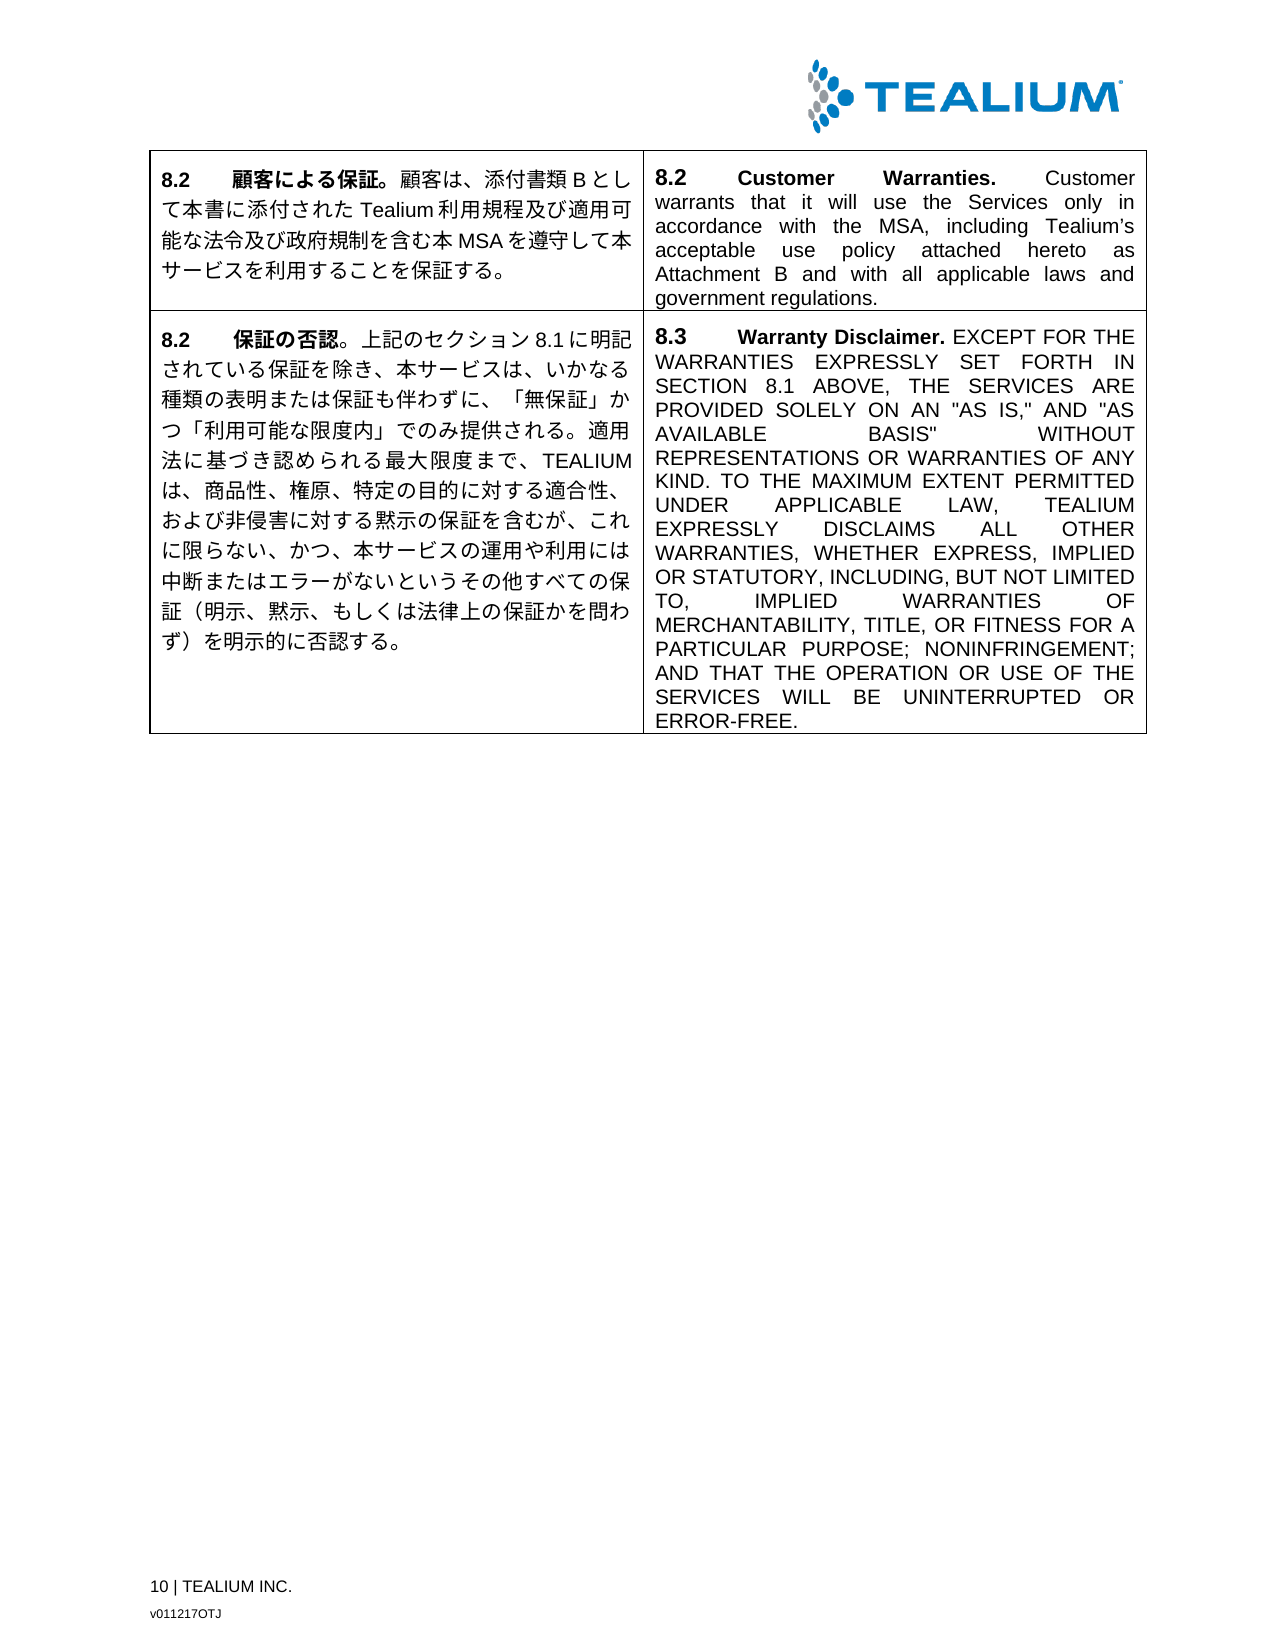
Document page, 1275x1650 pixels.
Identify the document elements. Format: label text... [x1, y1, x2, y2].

table_cell 8.2 顧客による保証。顧客は、添付書類Bとして本書に添付されたTealium利用規程及び適用可能な法令及び政府規制を含む本MSAを遵守して本サービスを利用することを保証する。 [151, 151, 643, 310]
table_cell Customer Warranties. Customer warrants that it will use the Services only in accordance with the MSA, including Tealium’s acceptable use policy attached hereto as Attachment B and with all applicable laws and government regulations. [644, 151, 1146, 310]
table_cell 8.2 保証の否認。上記のセクション8.1に明記されている保証を除き、本サービスは、いかなる種類の表明または保証も伴わずに、「無保証」かつ「利用可能な限度内」でのみ提供される。適用法に基づき認められる最大限度まで、TEALIUMは、商品性、権原、特定の目的に対する適合性、および非侵害に対する黙示の保証を含むが、これに限らない、かつ、本サービスの運用や利用には中断またはエラーがないというその他すべての保証（明示、黙示、もしくは法律上の保証かを問わず）を明示的に否認する。 [151, 311, 643, 733]
table_cell Warranty Disclaimer. EXCEPT FOR THE WARRANTIES EXPRESSLY SET FORTH IN SECTION 8.1 ABOVE, THE SERVICES ARE PROVIDED SOLELY ON AN "AS IS," AND "AS AVAILABLE BASIS" WITHOUT REPRESENTATIONS OR WARRANTIES OF ANY KIND. TO THE MAXIMUM EXTENT PERMITTED UNDER APPLICABLE LAW, TEALIUM EXPRESSLY DISCLAIMS ALL OTHER WARRANTIES, WHETHER EXPRESS, IMPLIED OR STATUTORY, INCLUDING, BUT NOT LIMITED TO, IMPLIED WARRANTIES OF MERCHANTABILITY, TITLE, OR FITNESS FOR A PARTICULAR PURPOSE; NONINFRINGEMENT; AND THAT THE OPERATION OR USE OF THE SERVICES WILL BE UNINTERRUPTED OR ERROR-FREE. [644, 311, 1146, 733]
picture [804, 55, 1125, 138]
